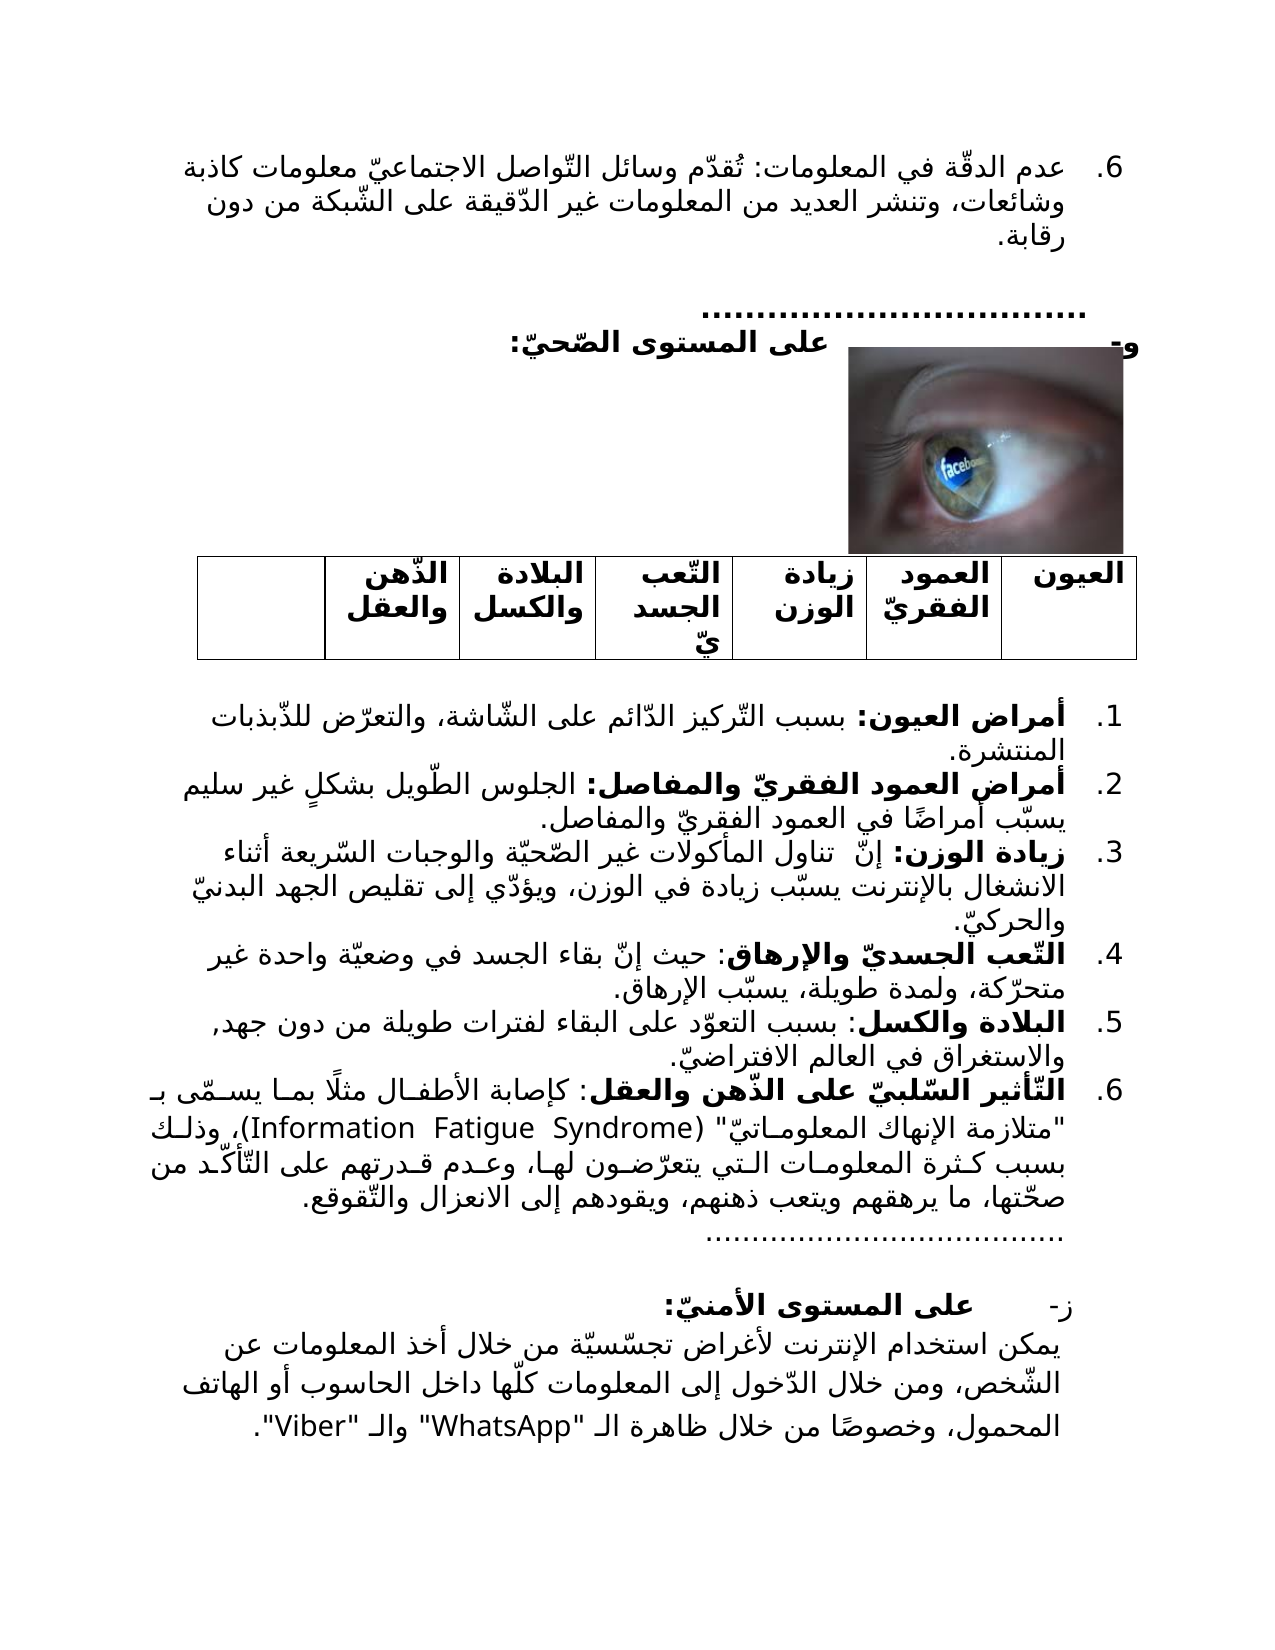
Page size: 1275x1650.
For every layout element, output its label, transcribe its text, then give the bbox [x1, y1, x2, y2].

list على المستوى الأمنيّ: [150, 1288, 1096, 1322]
table_header زيادة الوزن [733, 557, 866, 659]
table_header [198, 557, 324, 659]
list عدم الدقّة في المعلومات: تُقدّم وسائل التّواصل الاجتماعيّ معلومات كاذبة وشائعات، وتنشر العديد من المعلومات غير الدّقيقة على الشّبكة من دون رقابة. [150, 150, 1096, 252]
text ....................................... [150, 1214, 1066, 1248]
picture [848, 347, 1124, 554]
text يمكن استخدام الإنترنت لأغراض تجسّسيّة من خلال أخذ المعلومات عن الشّخص، ومن خلال الدّخول إلى المعلومات كلّها داخل الحاسوب أو الهاتف المحمول، وخصوصًا من خلال ظاهرة الـ "WhatsApp" والـ "Viber". [150, 1327, 1061, 1445]
list أمراض العيون: بسبب التّركيز الدّائم على الشّاشة، والتعرّض للذّبذبات المنتشرة. [150, 699, 1096, 767]
table_header العيون [1002, 557, 1136, 659]
list على المستوى الصّحيّ: [150, 326, 1125, 359]
list أمراض العمود الفقريّ والمفاصل: الجلوس الطّويل بشكلٍ غير سليم يسبّب أمراضًا في العمود الفقريّ والمفاصل. [150, 767, 1096, 835]
table_header الذّهن والعقل [326, 557, 459, 659]
list التّعب الجسديّ والإرهاق: حيث إنّ بقاء الجسد في وضعيّة واحدة غير متحرّكة، ولمدة طويلة، يسبّب الإرهاق. [150, 937, 1096, 1005]
list زيادة الوزن: إنّ تناول المأكولات غير الصّحيّة والوجبات السّريعة أثناء الانشغال بالإنترنت يسبّب زيادة في الوزن، ويؤدّي إلى تقليص الجهد البدنيّ والحركيّ. [150, 835, 1096, 937]
list التّأثير السّلبيّ على الذّهن والعقل: كإصابة الأطفال مثلًا بما يسمّى بـ "متلازمة الإنهاك المعلوماتيّ" (Information Fatigue Syndrome)، وذلك بسبب كثرة المعلومات التي يتعرّضون لها، وعدم قدرتهم على التّأكّد من صحّتها، ما يرهقهم ويتعب ذهنهم، ويقودهم إلى الانعزال والتّقوقع. [150, 1073, 1096, 1214]
list البلادة والكسل: بسبب التعوّد على البقاء لفترات طويلة من دون جهد, والاستغراق في العالم الافتراضيّ. [150, 1005, 1096, 1073]
table_header التّعب الجسديّ [596, 557, 732, 659]
table_header البلادة والكسل [460, 557, 595, 659]
text ................................... [150, 292, 1087, 326]
table_header العمود الفقريّ [867, 557, 1001, 659]
